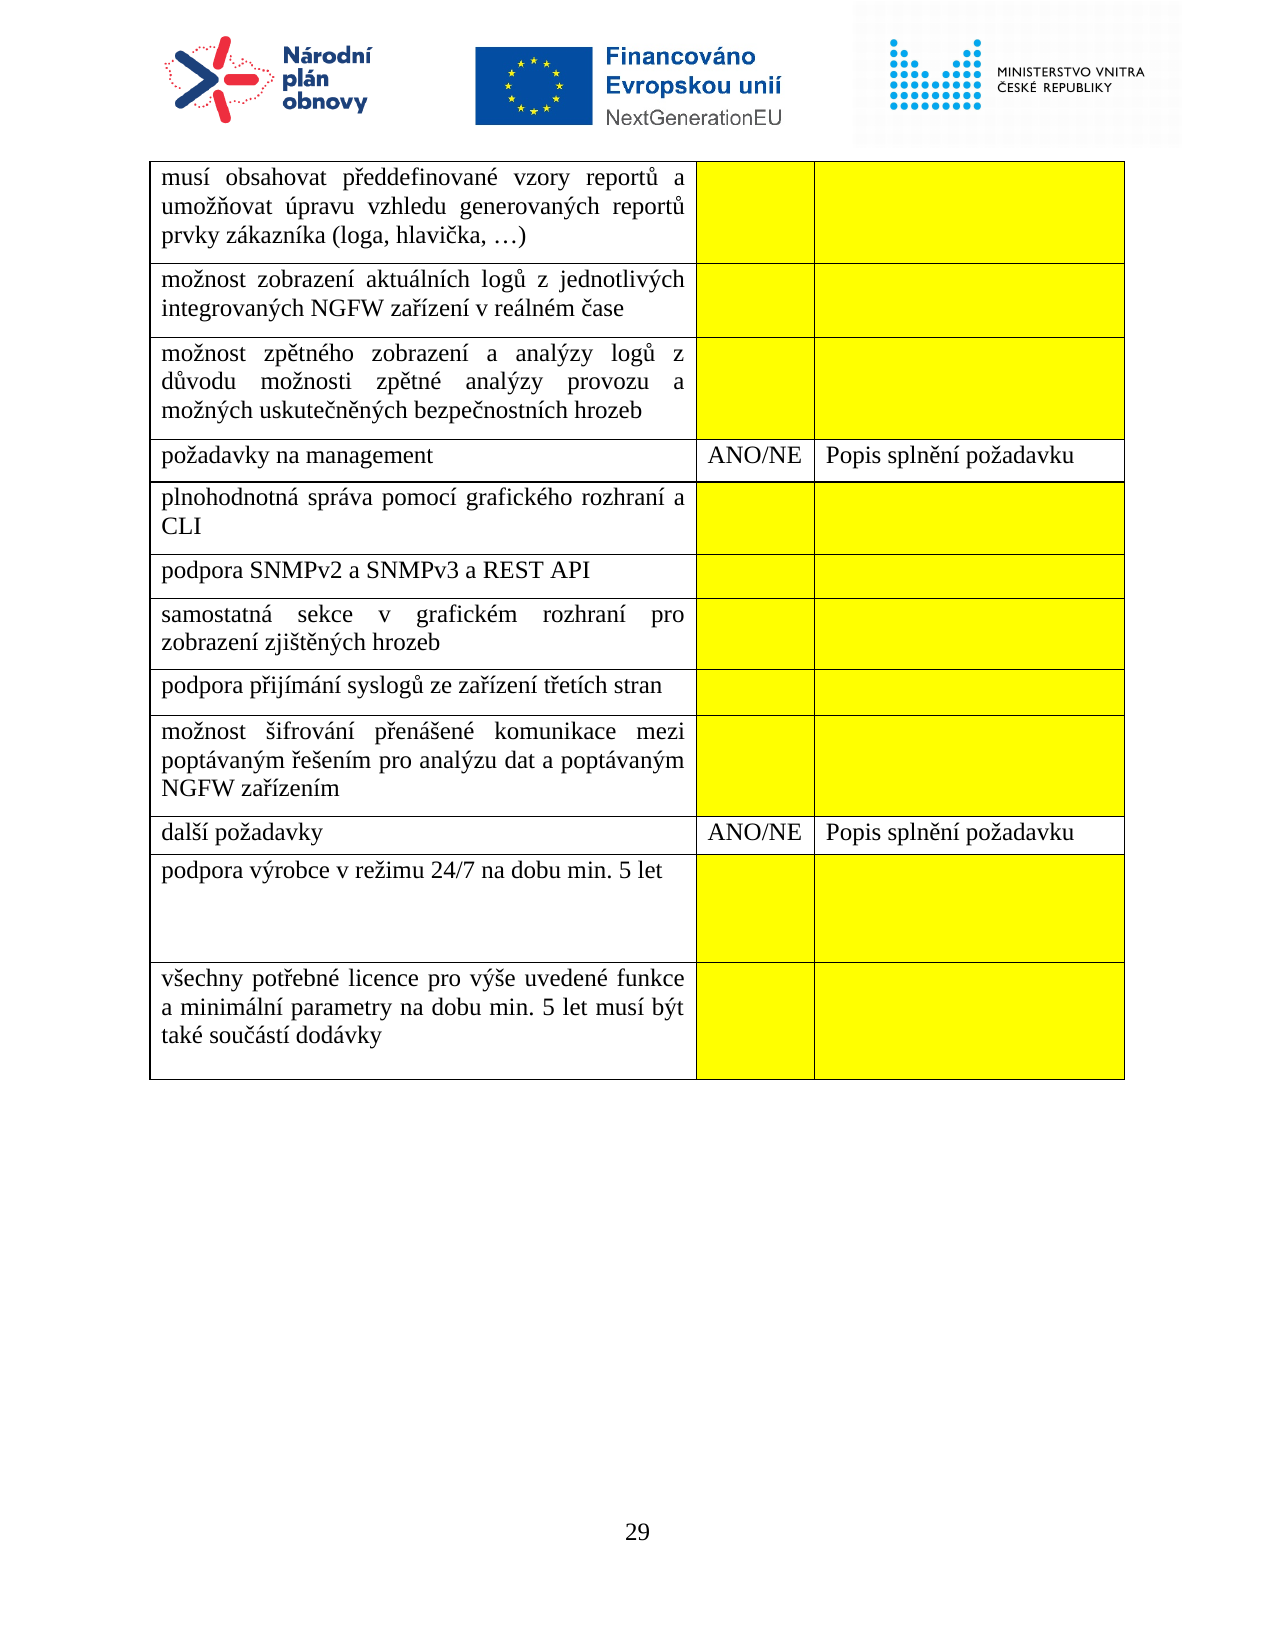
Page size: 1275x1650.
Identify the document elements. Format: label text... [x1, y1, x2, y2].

table_cell [697, 599, 814, 669]
table_cell možnost šifrování přenášené komunikace mezi poptávaným řešením pro analýzu dat a poptávaným NGFW zařízením [151, 716, 696, 816]
table_cell [815, 338, 1124, 439]
table_cell [815, 555, 1124, 598]
picture [852, 1, 1183, 148]
table_cell plnohodnotná správa pomocí grafického rozhraní a CLI [151, 483, 696, 554]
table_cell [697, 555, 814, 598]
table_cell [697, 670, 814, 715]
table_cell [697, 716, 814, 816]
table_cell [815, 855, 1124, 962]
table_cell musí obsahovat předdefinované vzory reportů a umožňovat úpravu vzhledu generovaných reportů prvky zákazníka (loga, hlavička, …) [151, 162, 696, 263]
table_cell podpora přijímání syslogů ze zařízení třetích stran [151, 670, 696, 715]
table_cell [815, 599, 1124, 669]
table_cell [697, 483, 814, 554]
table_cell [697, 162, 814, 263]
table_cell všechny potřebné licence pro výše uvedené funkce a minimální parametry na dobu min. 5 let musí být také součástí dodávky [151, 963, 696, 1079]
table_cell [815, 162, 1124, 263]
table_cell ANO/NE [697, 440, 814, 481]
table_cell možnost zpětného zobrazení a analýzy logů z důvodu možnosti zpětné analýzy provozu a možných uskutečněných bezpečnostních hrozeb [151, 338, 696, 439]
picture [151, 26, 390, 134]
table_cell podpora výrobce v režimu 24/7 na dobu min. 5 let [151, 855, 696, 962]
table_cell ANO/NE [697, 817, 814, 854]
table_cell [697, 264, 814, 337]
table_cell [815, 264, 1124, 337]
table_cell [815, 963, 1124, 1079]
table_cell [697, 338, 814, 439]
table_cell Popis splnění požadavku [815, 440, 1124, 481]
picture [466, 34, 804, 135]
table_cell další požadavky [151, 817, 696, 854]
table_cell samostatná sekce v grafickém rozhraní pro zobrazení zjištěných hrozeb [151, 599, 696, 669]
table_cell [697, 855, 814, 962]
table_cell [815, 670, 1124, 715]
table_cell požadavky na management [151, 440, 696, 481]
table_cell [815, 716, 1124, 816]
table_cell možnost zobrazení aktuálních logů z jednotlivých integrovaných NGFW zařízení v reálném čase [151, 264, 696, 337]
table_cell podpora SNMPv2 a SNMPv3 a REST API [151, 555, 696, 598]
table_cell [697, 963, 814, 1079]
table_cell Popis splnění požadavku [815, 817, 1124, 854]
table_cell [815, 483, 1124, 554]
